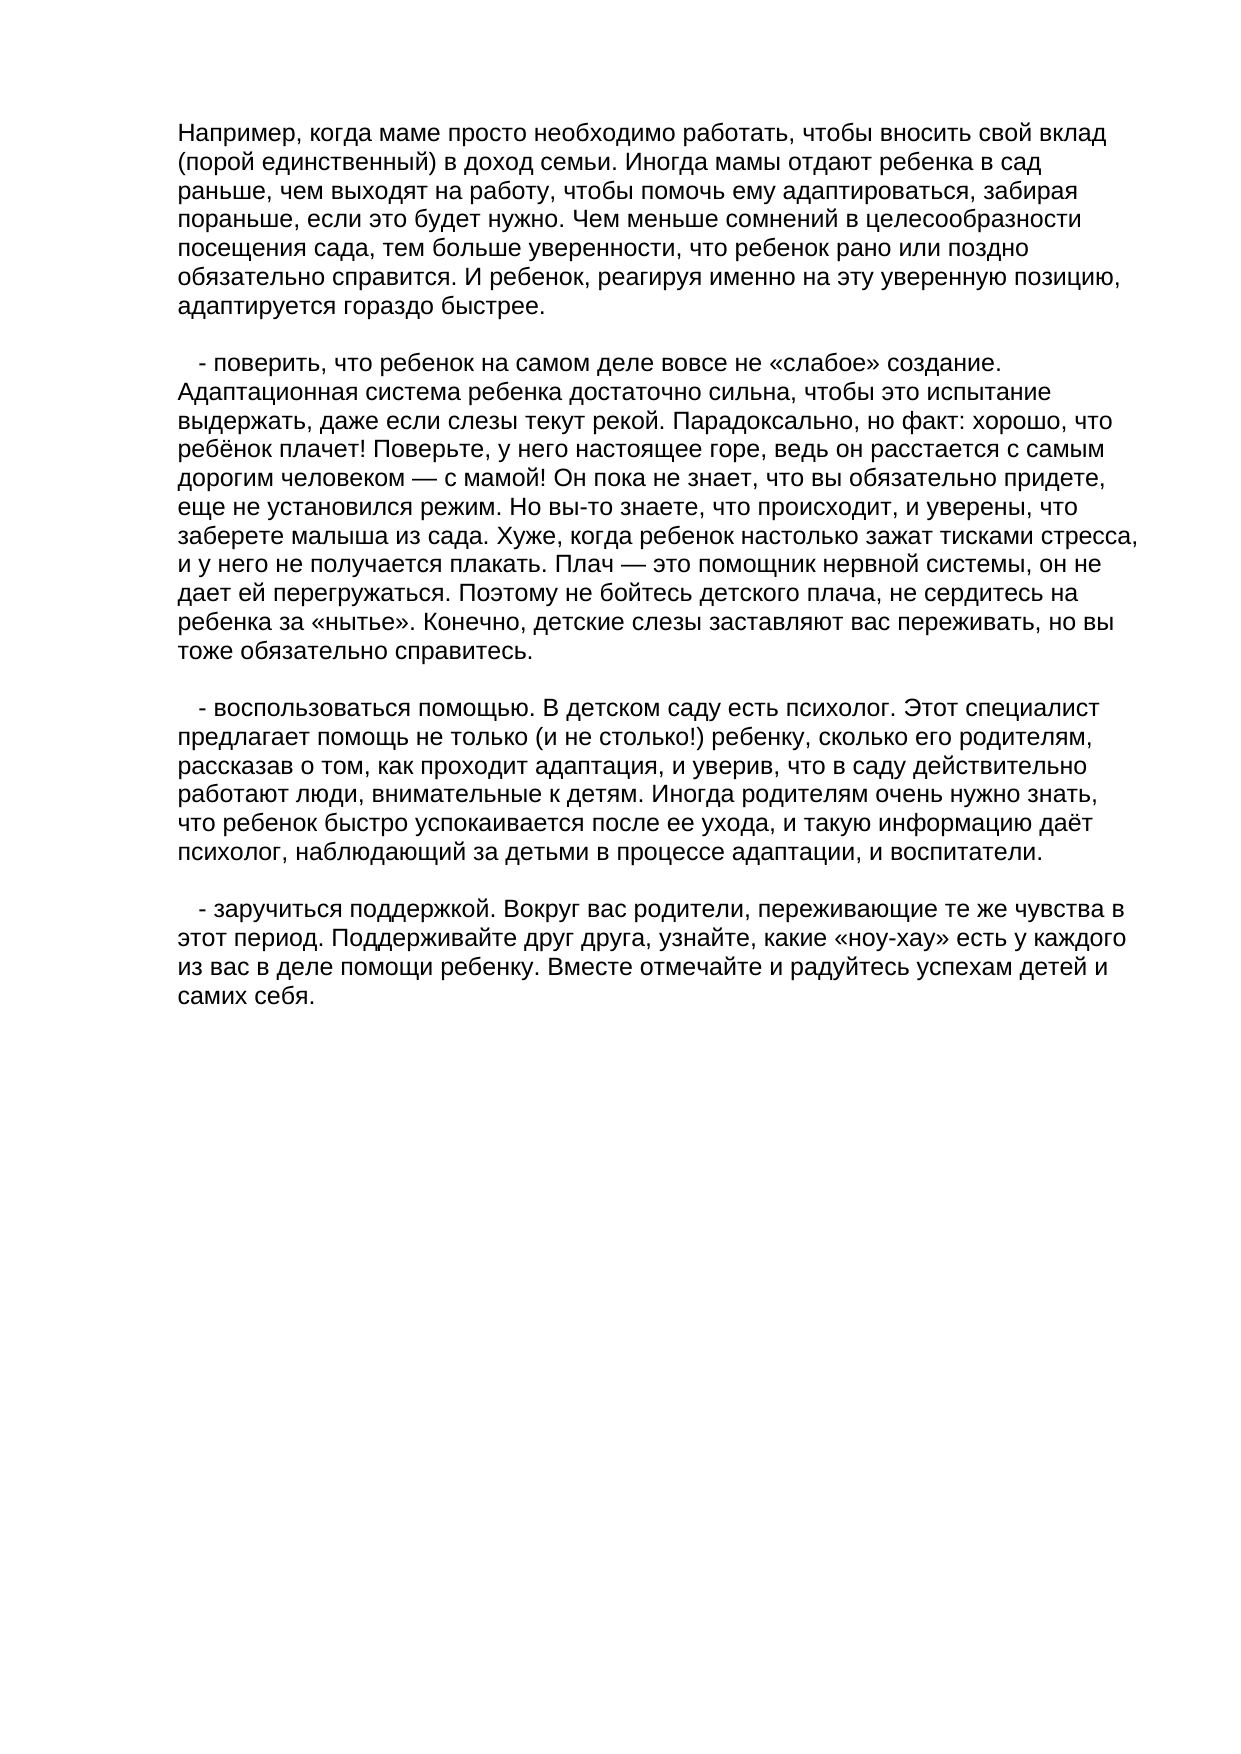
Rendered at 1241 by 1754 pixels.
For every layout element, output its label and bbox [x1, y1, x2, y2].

text [177, 118, 1144, 1009]
